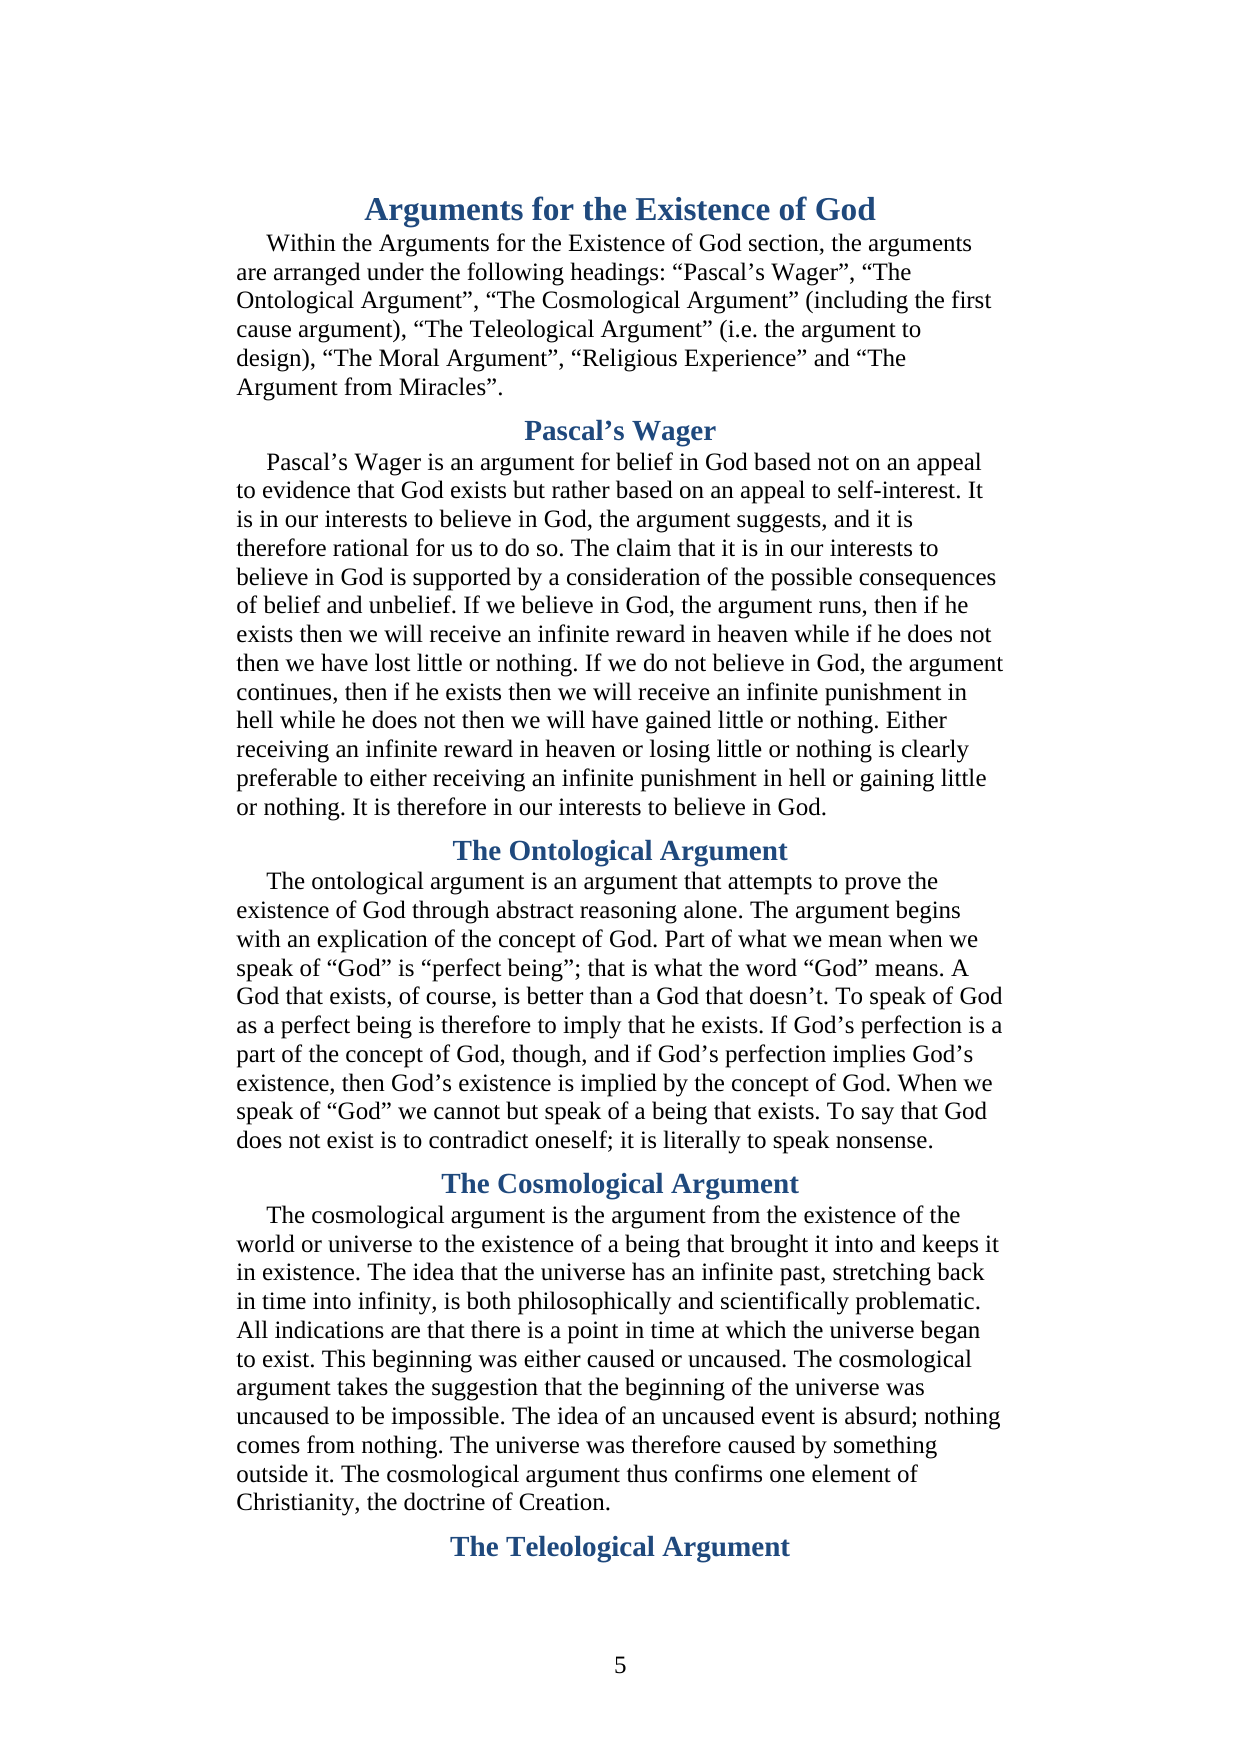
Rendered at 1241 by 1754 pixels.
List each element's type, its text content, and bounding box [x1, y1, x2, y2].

subtitle The Ontological Argument [236, 833, 1004, 866]
subtitle The Cosmological Argument [236, 1166, 1004, 1200]
text The ontological argument is an argument that attempts to prove the existence of God through abstract reasoning alone. The argument begins with an explication of the concept of God. Part of what we mean when we speak of “God” is “perfect being”; that is what the word “God” means. A God that exists, of course, is better than a God that doesn’t. To speak of God as a perfect being is therefore to imply that he exists. If God’s perfection is a part of the concept of God, though, and if God’s perfection implies God’s existence, then God’s existence is implied by the concept of God. When we speak of “God” we cannot but speak of a being that exists. To say that God does not exist is to contradict oneself; it is literally to speak nonsense. [236, 866, 1004, 1154]
subtitle The Teleological Argument [236, 1529, 1004, 1562]
text Within the Arguments for the Existence of God section, the arguments are arranged under the following headings: “Pascal’s Wager”, “The Ontological Argument”, “The Cosmological Argument” (including the first cause argument), “The Teleological Argument” (i.e. the argument to design), “The Moral Argument”, “Religious Experience” and “The Argument from Miracles”. [236, 228, 1004, 401]
subtitle Pascal’s Wager [236, 413, 1004, 447]
subtitle Arguments for the Existence of God [236, 190, 1004, 228]
text Pascal’s Wager is an argument for belief in God based not on an appeal to evidence that God exists but rather based on an appeal to self-interest. It is in our interests to believe in God, the argument suggests, and it is therefore rational for us to do so. The claim that it is in our interests to believe in God is supported by a consideration of the possible consequences of belief and unbelief. If we believe in God, the argument runs, then if he exists then we will receive an infinite reward in heaven while if he does not then we have lost little or nothing. If we do not believe in God, the argument continues, then if he exists then we will receive an infinite punishment in hell while he does not then we will have gained little or nothing. Either receiving an infinite reward in heaven or losing little or nothing is clearly preferable to either receiving an infinite punishment in hell or gaining little or nothing. It is therefore in our interests to believe in God. [236, 447, 1004, 820]
text The cosmological argument is the argument from the existence of the world or universe to the existence of a being that brought it into and keeps it in existence. The idea that the universe has an infinite past, stretching back in time into infinity, is both philosophically and scientifically problematic. All indications are that there is a point in time at which the universe began to exist. This beginning was either caused or uncaused. The cosmological argument takes the suggestion that the beginning of the universe was uncaused to be impossible. The idea of an uncaused event is absurd; nothing comes from nothing. The universe was therefore caused by something outside it. The cosmological argument thus confirms one element of Christianity, the doctrine of Creation. [236, 1200, 1004, 1516]
